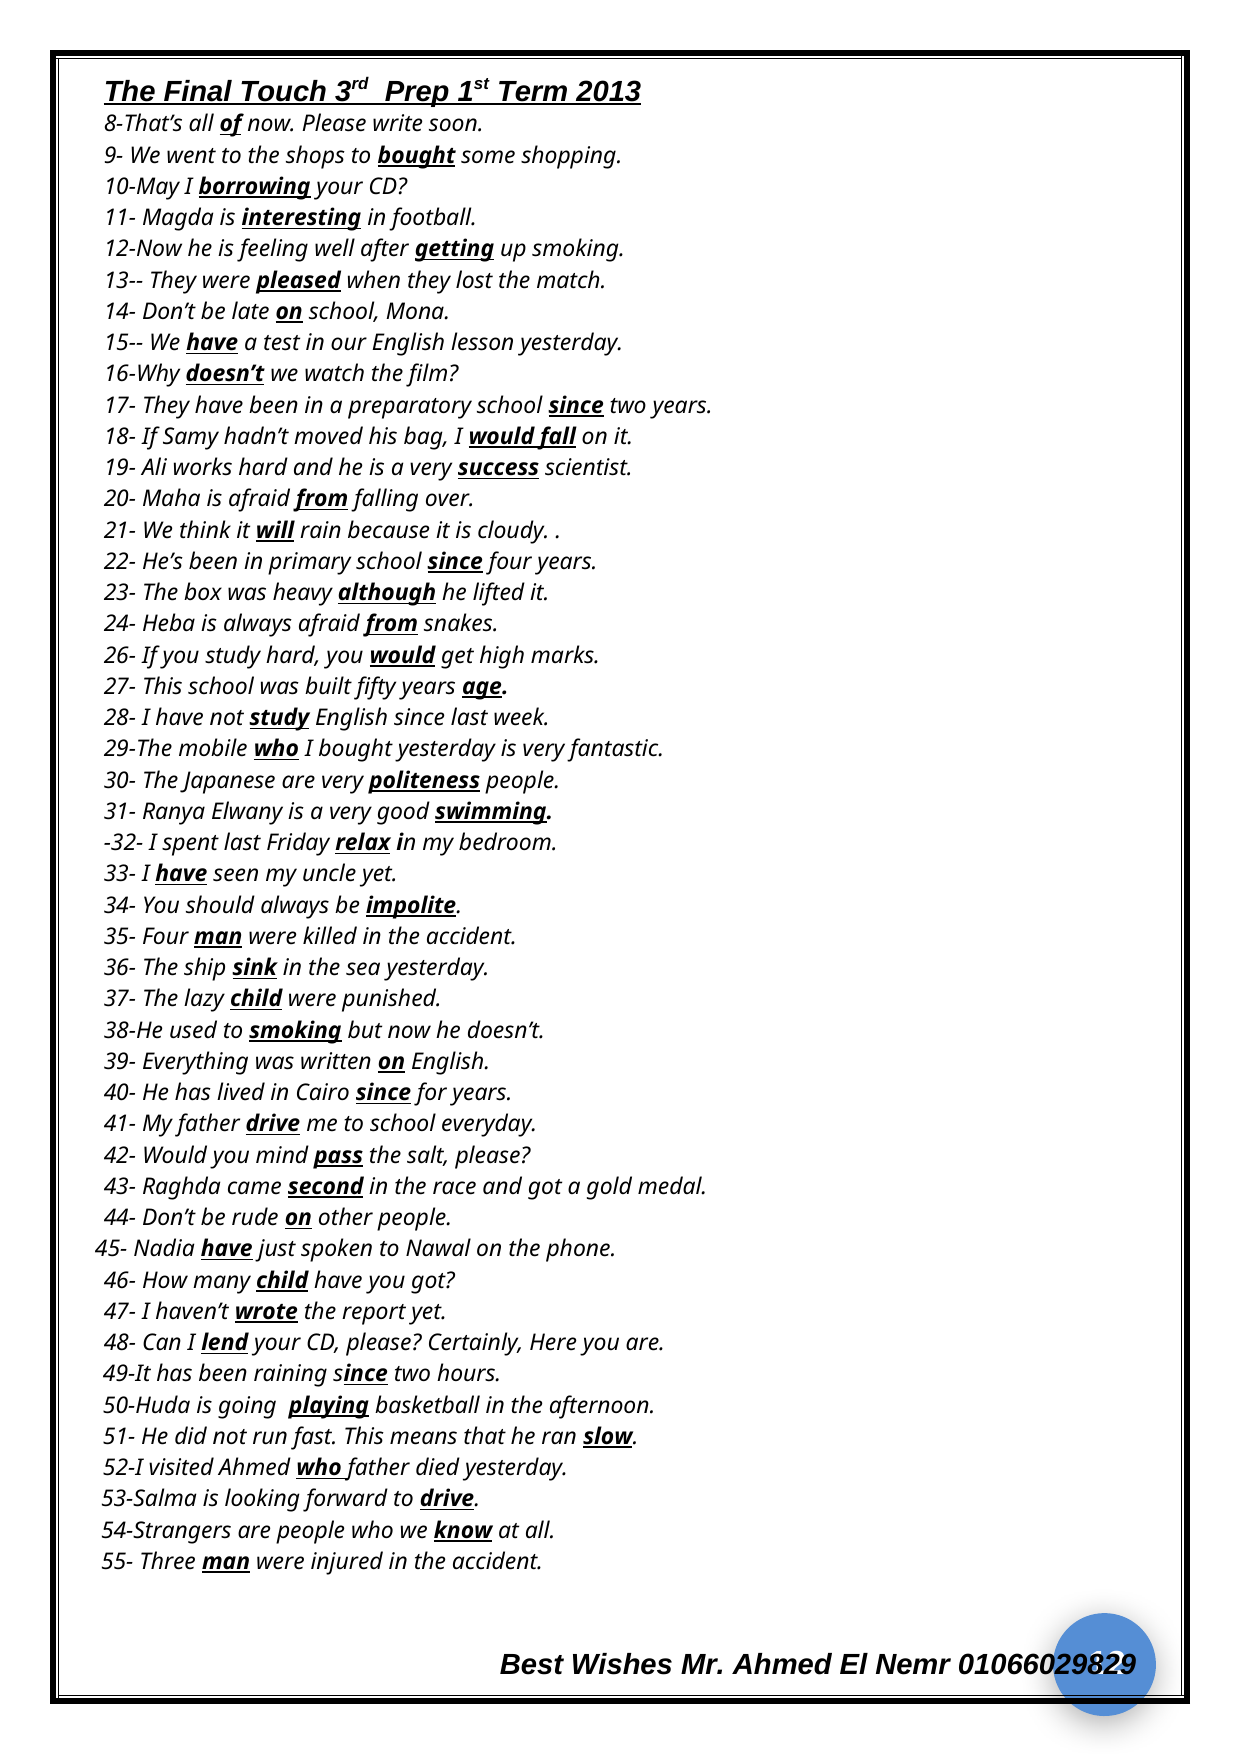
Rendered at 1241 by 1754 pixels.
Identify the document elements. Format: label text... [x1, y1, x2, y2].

text 52-I visited Ahmed who father died yesterday. [67, 1451, 1137, 1482]
text 48- Can I lend your CD, please? Certainly, Here you are. [103, 1326, 1137, 1357]
text 16-Why doesn’t we watch the film? [103, 357, 1137, 388]
text 35- Four man were killed in the accident. [103, 920, 1137, 951]
text 39- Everything was written on English. [103, 1045, 1137, 1076]
text 49-It has been raining since two hours. [67, 1357, 1137, 1388]
text 50-Huda is going playing basketball in the afternoon. [67, 1388, 1137, 1420]
text 19- Ali works hard and he is a very success scientist. [103, 451, 1137, 482]
text 26- If you study hard, you would get high marks. [103, 638, 1137, 670]
text 22- He’s been in primary school since four years. [103, 545, 1137, 576]
text 21- We think it will rain because it is cloudy. . [103, 513, 1137, 545]
text 10-May I borrowing your CD? [103, 170, 1137, 201]
text 53-Salma is looking forward to drive. [59, 1482, 1137, 1513]
text 36- The ship sink in the sea yesterday. [103, 951, 1137, 982]
text -32- I spent last Friday relax in my bedroom. [103, 826, 1137, 857]
text 17- They have been in a preparatory school since two years. [103, 388, 1137, 420]
text 44- Don’t be rude on other people. [103, 1201, 1137, 1232]
text 38-He used to smoking but now he doesn’t. [103, 1013, 1137, 1045]
text 11- Magda is interesting in football. [103, 201, 1137, 232]
text 30- The Japanese are very politeness people. [103, 763, 1137, 795]
text 46- How many child have you got? [103, 1263, 1137, 1295]
text 34- You should always be impolite. [103, 888, 1137, 920]
text 20- Maha is afraid from falling over. [103, 482, 1137, 513]
text 9- We went to the shops to bought some shopping. [103, 138, 1137, 170]
text 13-- They were pleased when they lost the match. [103, 263, 1137, 295]
text 42- Would you mind pass the salt, please? [103, 1138, 1137, 1170]
text 37- The lazy child were punished. [103, 982, 1137, 1013]
text 15-- We have a test in our English lesson yesterday. [103, 326, 1137, 357]
text 54-Strangers are people who we know at all. [59, 1513, 1137, 1545]
text 8-That’s all of now. Please write soon. [103, 107, 1137, 138]
text 33- I have seen my uncle yet. [103, 857, 1137, 888]
text 14- Don’t be late on school, Mona. [103, 295, 1137, 326]
text 18- If Samy hadn’t moved his bag, I would fall on it. [103, 420, 1137, 451]
text 23- The box was heavy although he lifted it. [103, 576, 1137, 607]
text 24- Heba is always afraid from snakes. [103, 607, 1137, 638]
text 28- I have not study English since last week. [103, 701, 1137, 732]
text 51- He did not run fast. This means that he ran slow. [67, 1420, 1137, 1451]
text 55- Three man were injured in the accident. [59, 1545, 1137, 1576]
text 40- He has lived in Cairo since for years. [103, 1076, 1137, 1107]
text 43- Raghda came second in the race and got a gold medal. [103, 1170, 1137, 1201]
text 31- Ranya Elwany is a very good swimming. [103, 795, 1137, 826]
text 12-Now he is feeling well after getting up smoking. [103, 232, 1137, 263]
text 45- Nadia have just spoken to Nawal on the phone. [59, 1232, 1137, 1263]
text 27- This school was built fifty years age. [103, 670, 1137, 701]
text 41- My father drive me to school everyday. [103, 1107, 1137, 1138]
text 47- I haven’t wrote the report yet. [103, 1295, 1137, 1326]
text 29-The mobile who I bought yesterday is very fantastic. [103, 732, 1137, 763]
